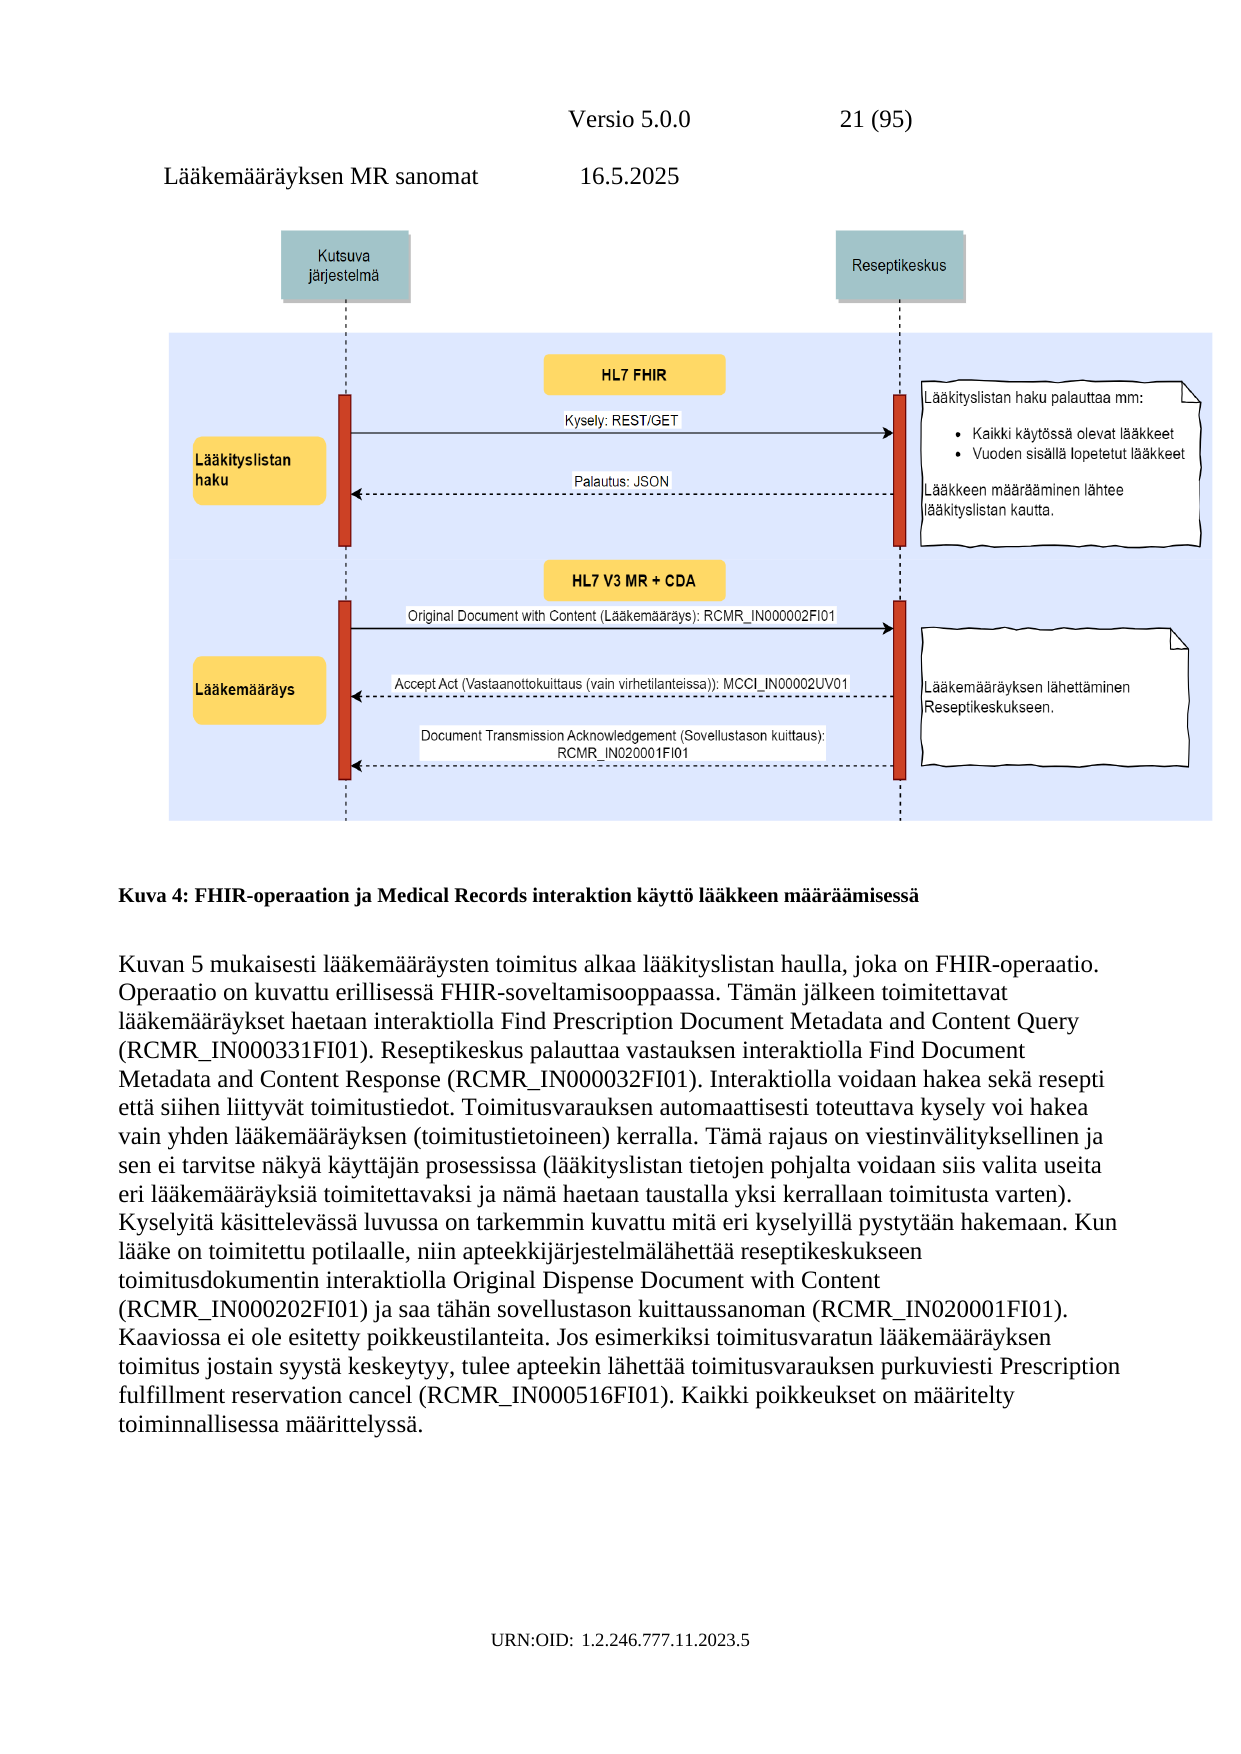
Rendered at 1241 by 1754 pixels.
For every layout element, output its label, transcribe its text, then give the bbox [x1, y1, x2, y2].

picture [118, 218, 1233, 842]
text Kuvan 5 mukaisesti lääkemääräysten toimitus alkaa lääkityslistan haulla, joka on FHIR-operaatio. Operaatio on kuvattu erillisessä FHIR-soveltamisooppaassa. Tämän jälkeen toimitettavat lääkemääräykset haetaan interaktiolla Find Prescription Document Metadata and Content Query (RCMR_IN000331FI01). Reseptikeskus palauttaa vastauksen interaktiolla Find Document Metadata and Content Response (RCMR_IN000032FI01). Interaktiolla voidaan hakea sekä resepti että siihen liittyvät toimitustiedot. Toimitusvarauksen automaattisesti toteuttava kysely voi hakea vain yhden lääkemääräyksen (toimitustietoineen) kerralla. Tämä rajaus on viestinvälityksellinen ja sen ei tarvitse näkyä käyttäjän prosessissa (lääkityslistan tietojen pohjalta voidaan siis valita useita eri lääkemääräyksiä toimitettavaksi ja nämä haetaan taustalla yksi kerrallaan toimitusta varten). Kyselyitä käsittelevässä luvussa on tarkemmin kuvattu mitä eri kyselyillä pystytään hakemaan. Kun lääke on toimitettu potilaalle, niin apteekkijärjestelmälähettää reseptikeskukseen toimitusdokumentin interaktiolla Original Dispense Document with Content (RCMR_IN000202FI01) ja saa tähän sovellustason kuittaussanoman (RCMR_IN020001FI01). Kaaviossa ei ole esitetty poikkeustilanteita. Jos esimerkiksi toimitusvaratun lääkemääräyksen toimitus jostain syystä keskeytyy, tulee apteekin lähettää toimitusvarauksen purkuviesti Prescription fulfillment reservation cancel (RCMR_IN000516FI01). Kaikki poikkeukset on määritelty toiminnallisessa määrittelyssä. [118, 949, 1122, 1437]
text Kuva 4: FHIR-operaation ja Medical Records interaktion käyttö lääkkeen määräämisessä [118, 883, 1122, 907]
